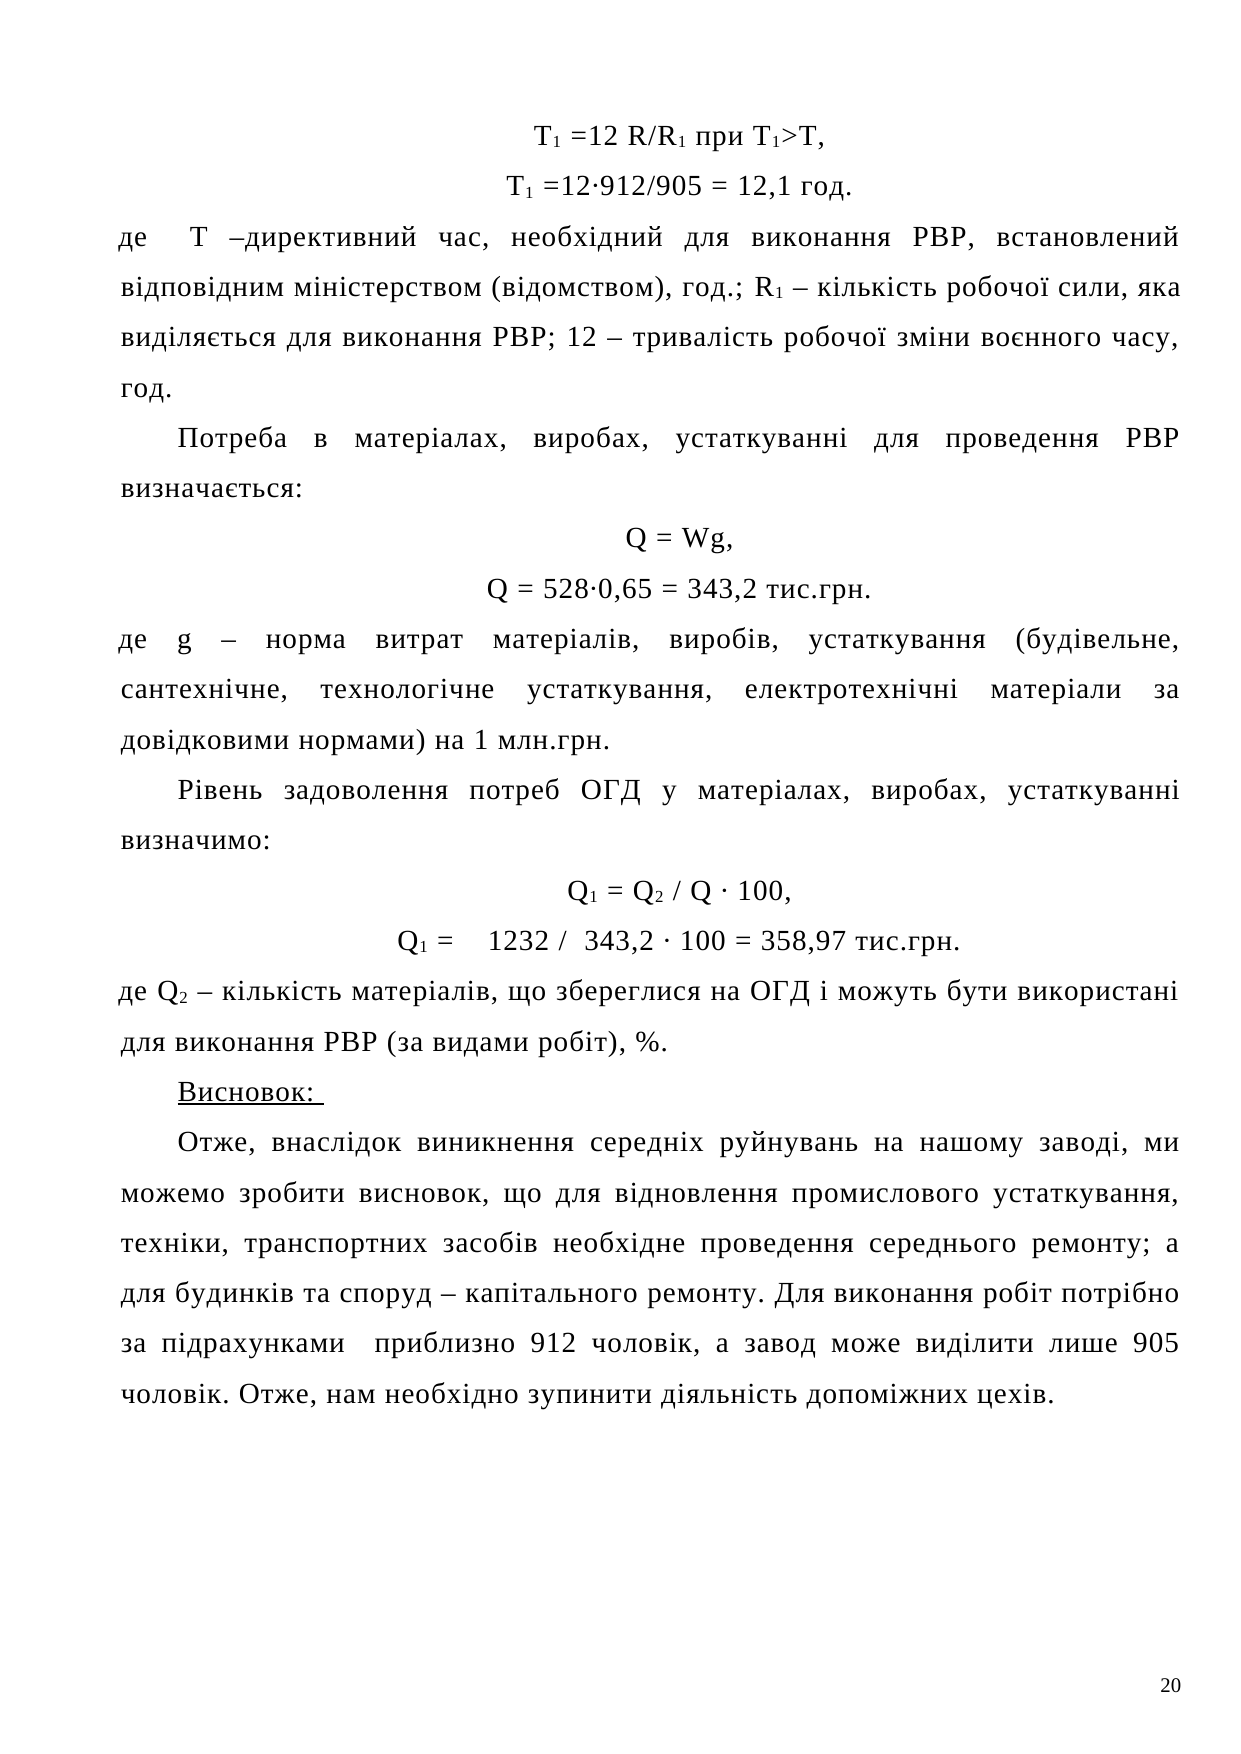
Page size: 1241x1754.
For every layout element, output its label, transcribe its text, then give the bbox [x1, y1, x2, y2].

text T1 =12∙912/905 = 12,1 год. [121, 168, 1181, 202]
text T1 =12 R/R1 при T1>T, [121, 118, 1181, 152]
text Q1 = Q2 / Q ∙ 100, [121, 873, 1181, 906]
text Потреба в матеріалах, виробах, устаткуванні для проведення РВР визначається: [121, 420, 1181, 504]
text Рівень задоволення потреб ОГД у матеріалах, виробах, устаткуванні визначимо: [121, 772, 1181, 856]
text Висновок: [121, 1074, 1181, 1108]
text де g – норма витрат матеріалів, виробів, устаткування (будівельне, сантехнічне, технологічне устаткування, електротехнічні матеріали за довідковими нормами) на 1 млн.грн. [118, 621, 1181, 755]
text Q = Wg, [121, 521, 1181, 554]
text Q = 528∙0,65 = 343,2 тис.грн. [121, 571, 1181, 604]
text де Т –директивний час, необхідний для виконання РВР, встановлений відповідним міністерством (відомством), год.; R1 – кількість робочої сили, яка виділяється для виконання РВР; 12 – тривалість робочої зміни воєнного часу, год. [118, 219, 1181, 403]
text Отже, внаслідок виникнення середніх руйнувань на нашому заводі, ми можемо зробити висновок, що для відновлення промислового устаткування, техніки, транспортних засобів необхідне проведення середнього ремонту; а для будинків та споруд – капітального ремонту. Для виконання робіт потрібно за підрахунками приблизно 912 чоловік, а завод може виділити лише 905 чоловік. Отже, нам необхідно зупинити діяльність допоміжних цехів. [121, 1124, 1181, 1409]
text де Q2 – кількість матеріалів, що збереглися на ОГД і можуть бути використані для виконання РВР (за видами робіт), %. [118, 973, 1181, 1057]
text Q1 = 1232 / 343,2 ∙ 100 = 358,97 тис.грн. [121, 923, 1181, 957]
